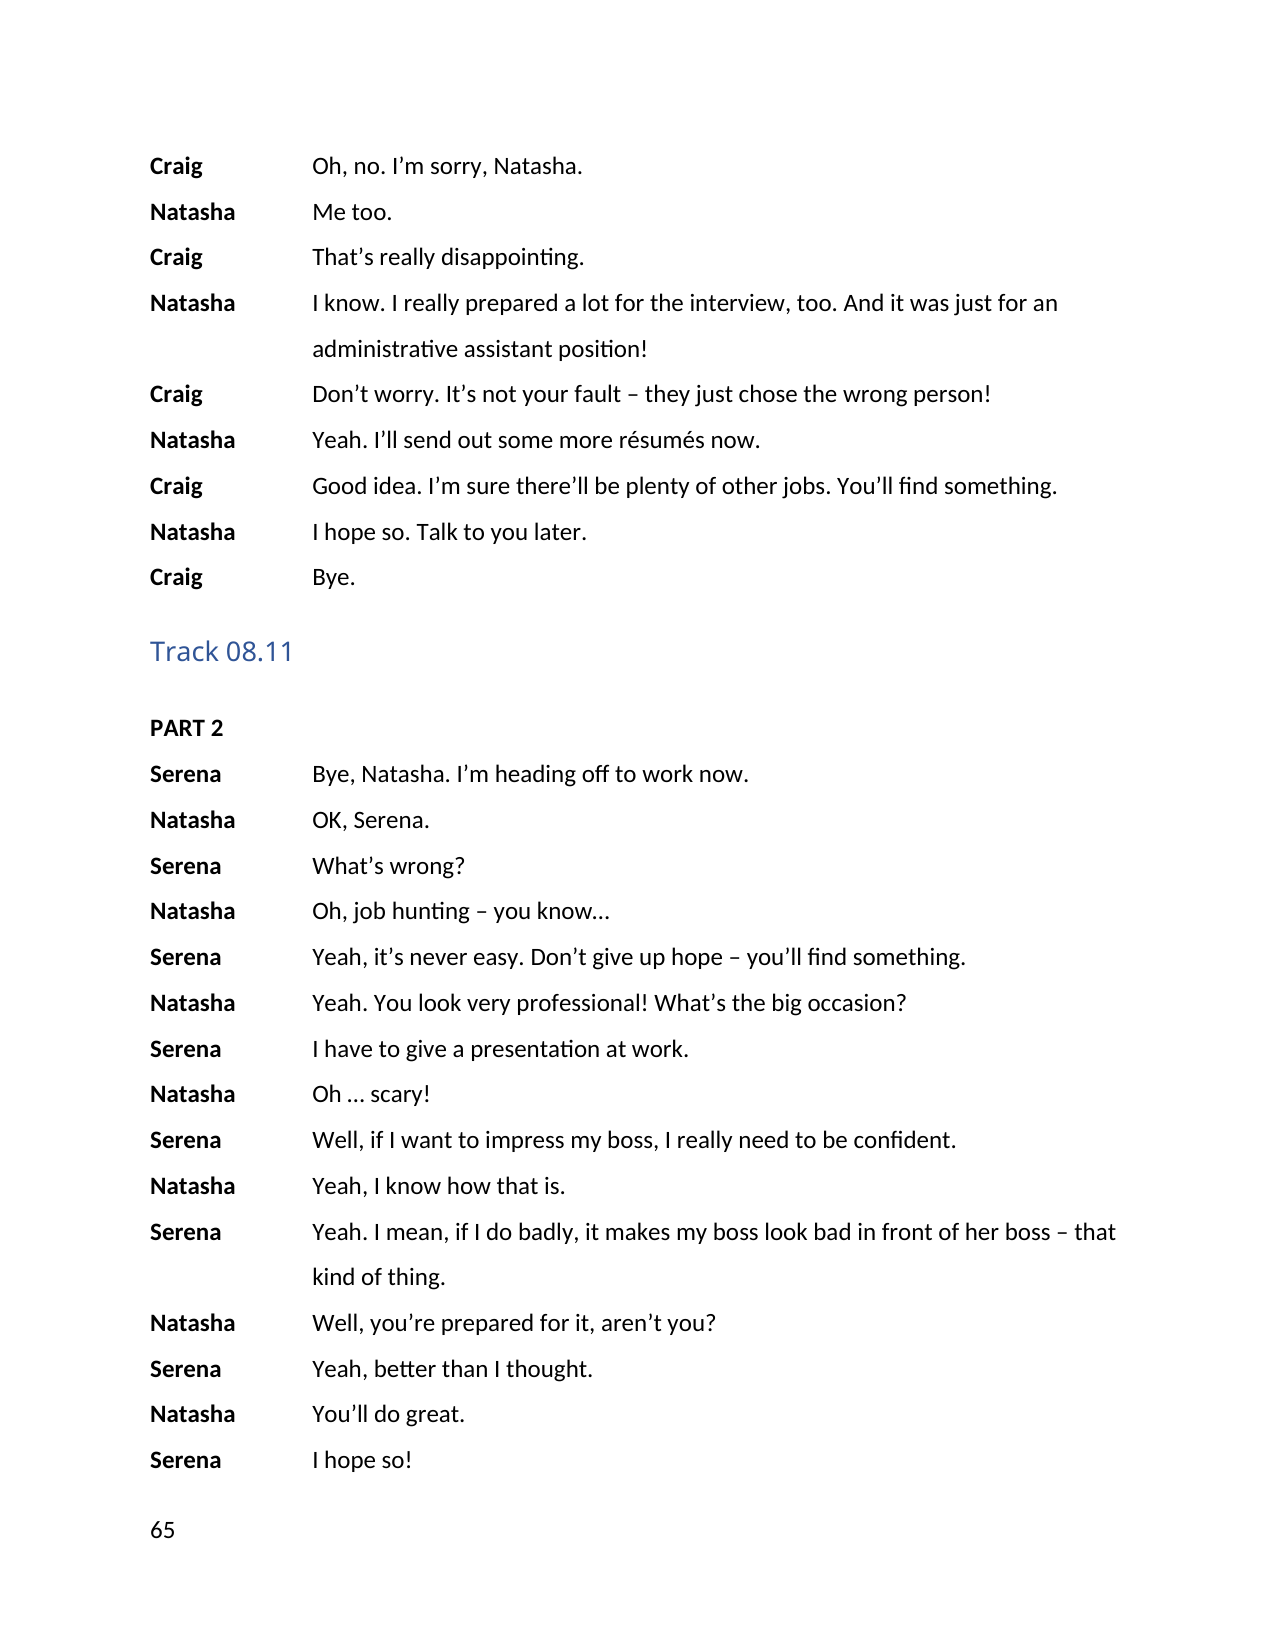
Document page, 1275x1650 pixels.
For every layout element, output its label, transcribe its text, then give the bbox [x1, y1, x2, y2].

text Serena Yeah, it’s never easy. Don’t give up hope – you’ll find something. [150, 941, 1125, 972]
text Craig Good idea. I’m sure there’ll be plenty of other jobs. You’ll find something. [150, 470, 1125, 501]
subtitle Track 08.11 [150, 632, 1125, 669]
text Natasha Me too. [150, 196, 1125, 226]
text Natasha OK, Serena. [150, 804, 1125, 834]
text Serena I have to give a presentation at work. [150, 1033, 1125, 1063]
text Serena Bye, Natasha. I’m heading off to work now. [150, 758, 1125, 789]
text Craig Don’t worry. It’s not your fault – they just chose the wrong person! [150, 379, 1125, 409]
text Craig Oh, no. I’m sorry, Natasha. [150, 150, 1125, 181]
text Serena What’s wrong? [150, 850, 1125, 880]
text Natasha Yeah. You look very professional! What’s the big occasion? [150, 987, 1125, 1017]
text Natasha Yeah, I know how that is. [150, 1170, 1125, 1200]
text Craig Bye. [150, 562, 1125, 592]
text Serena Well, if I want to impress my boss, I really need to be confident. [150, 1124, 1125, 1155]
text Natasha I hope so. Talk to you later. [150, 516, 1125, 546]
text Natasha Oh, job hunting – you know… [150, 896, 1125, 926]
text Natasha I know. I really prepared a lot for the interview, too. And it was just for an administrative assistant position! [150, 287, 1125, 363]
text Serena Yeah, better than I thought. [150, 1353, 1125, 1383]
text Natasha You’ll do great. [150, 1398, 1125, 1429]
text Natasha Well, you’re prepared for it, aren’t you? [150, 1307, 1125, 1338]
text PART 2 [150, 713, 1125, 743]
text Serena I hope so! [150, 1444, 1125, 1475]
text Craig That’s really disappointing. [150, 241, 1125, 272]
text Natasha Oh … scary! [150, 1078, 1125, 1109]
text Serena Yeah. I mean, if I do badly, it makes my boss look bad in front of her boss – that kind of thing. [150, 1216, 1125, 1292]
text Natasha Yeah. I’ll send out some more résumés now. [150, 424, 1125, 455]
